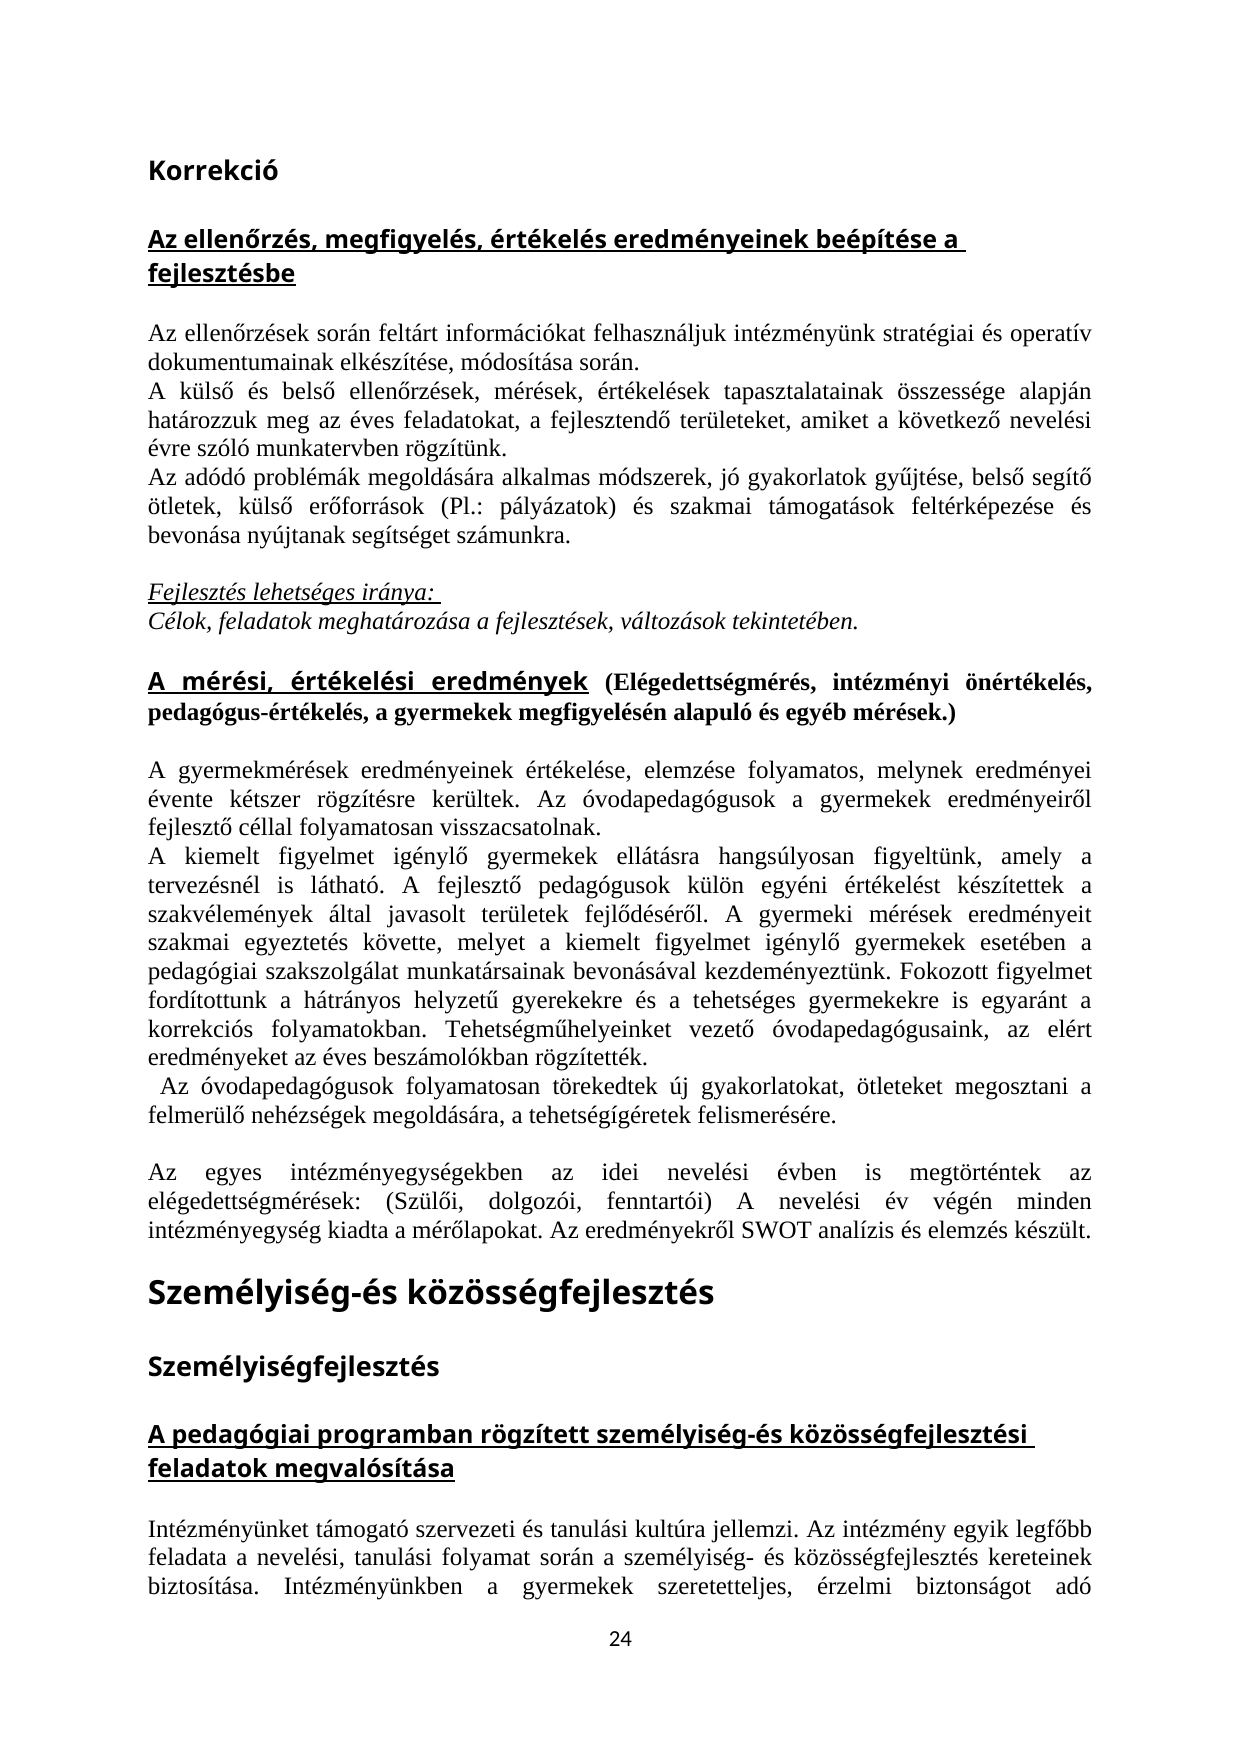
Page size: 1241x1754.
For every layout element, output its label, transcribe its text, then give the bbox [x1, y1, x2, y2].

subtitle A pedagógiai programban rögzített személyiség-és közösségfejlesztési feladatok megvalósítása [148, 1417, 1093, 1485]
text Célok, feladatok meghatározása a fejlesztések, változások tekintetében. [148, 606, 1093, 635]
text A külső és belső ellenőrzések, mérések, értékelések tapasztalatainak összessége alapján határozzuk meg az éves feladatokat, a fejlesztendő területeket, amiket a következő nevelési évre szóló munkatervben rögzítünk. [148, 376, 1093, 462]
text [148, 1514, 1093, 1600]
subtitle Az ellenőrzés, megfigyelés, értékelés eredményeinek beépítése a fejlesztésbe [148, 222, 1093, 290]
text A mérési, értékelési eredmények (Elégedettségmérés, intézményi önértékelés, pedagógus-értékelés, a gyermekek megfigyelésén alapuló és egyéb mérések.) [148, 663, 1093, 726]
subtitle Személyiségfejlesztés [148, 1347, 1093, 1384]
text Az ellenőrzések során feltárt információkat felhasználjuk intézményünk stratégiai és operatív dokumentumainak elkészítése, módosítása során. [148, 318, 1093, 376]
text Fejlesztés lehetséges iránya: [148, 577, 1093, 606]
text Az egyes intézményegységekben az idei nevelési évben is megtörténtek az elégedettségmérések: (Szülői, dolgozói, fenntartói) A nevelési év végén minden intézményegység kiadta a mérőlapokat. Az eredményekről SWOT analízis és elemzés készült. [148, 1157, 1093, 1244]
text A gyermekmérések eredményeinek értékelése, elemzése folyamatos, melynek eredményei évente kétszer rögzítésre kerültek. Az óvodapedagógusok a gyermekek eredményeiről fejlesztő céllal folyamatosan visszacsatolnak. [148, 755, 1093, 841]
text Az adódó problémák megoldására alkalmas módszerek, jó gyakorlatok gyűjtése, belső segítő ötletek, külső erőforrások (Pl.: pályázatok) és szakmai támogatások feltérképezése és bevonása nyújtanak segítséget számunkra. [148, 462, 1093, 548]
subtitle Személyiség-és közösségfejlesztés [148, 1269, 1093, 1314]
text Az óvodapedagógusok folyamatosan törekedtek új gyakorlatokat, ötleteket megosztani a felmerülő nehézségek megoldására, a tehetségígéretek felismerésére. [148, 1071, 1093, 1129]
text A kiemelt figyelmet igénylő gyermekek ellátásra hangsúlyosan figyeltünk, amely a tervezésnél is látható. A fejlesztő pedagógusok külön egyéni értékelést készítettek a szakvélemények által javasolt területek fejlődéséről. A gyermeki mérések eredményeit szakmai egyeztetés követte, melyet a kiemelt figyelmet igénylő gyermekek esetében a pedagógiai szakszolgálat munkatársainak bevonásával kezdeményeztünk. Fokozott figyelmet fordítottunk a hátrányos helyzetű gyerekekre és a tehetséges gyermekekre is egyaránt a korrekciós folyamatokban. Tehetségműhelyeinket vezető óvodapedagógusaink, az elért eredményeket az éves beszámolókban rögzítették. [148, 841, 1093, 1071]
subtitle Korrekció [148, 152, 1093, 189]
